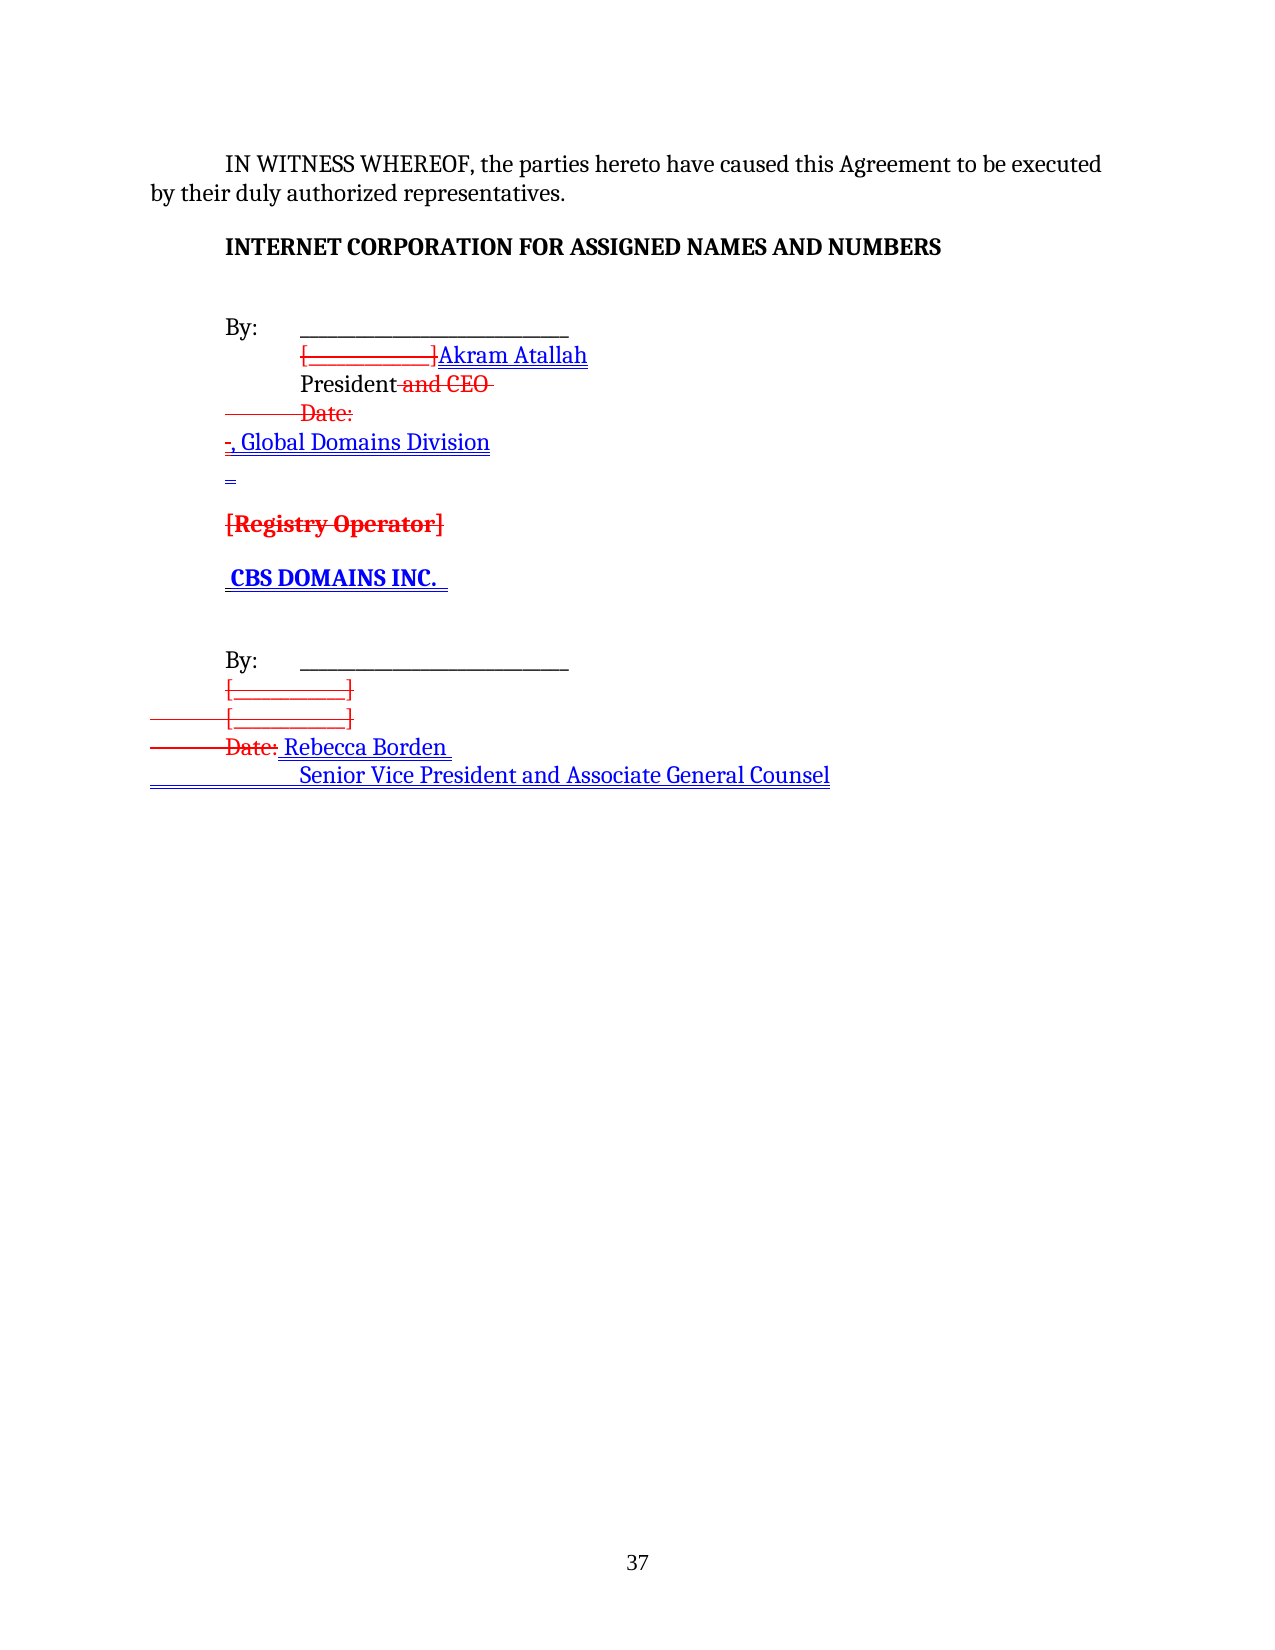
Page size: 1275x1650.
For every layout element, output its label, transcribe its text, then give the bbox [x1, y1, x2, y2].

text Senior Vice President and Associate General Counsel [150, 761, 1125, 790]
text CBS DOMAINS INC. [150, 564, 1125, 593]
text By: _____________________________ [____________] [____________] Date: Rebecca Borden [150, 646, 1125, 761]
text IN WITNESS WHEREOF, the parties hereto have caused this Agreement to be executed by their duly authorized representatives. [150, 150, 1125, 207]
text INTERNET CORPORATION FOR ASSIGNED NAMES AND NUMBERS [150, 232, 1125, 261]
text By: _____________________________ [_____________]Akram Atallah President and CEO Date: , Global Domains Division [225, 313, 1125, 485]
text [Registry Operator] [150, 510, 1125, 539]
